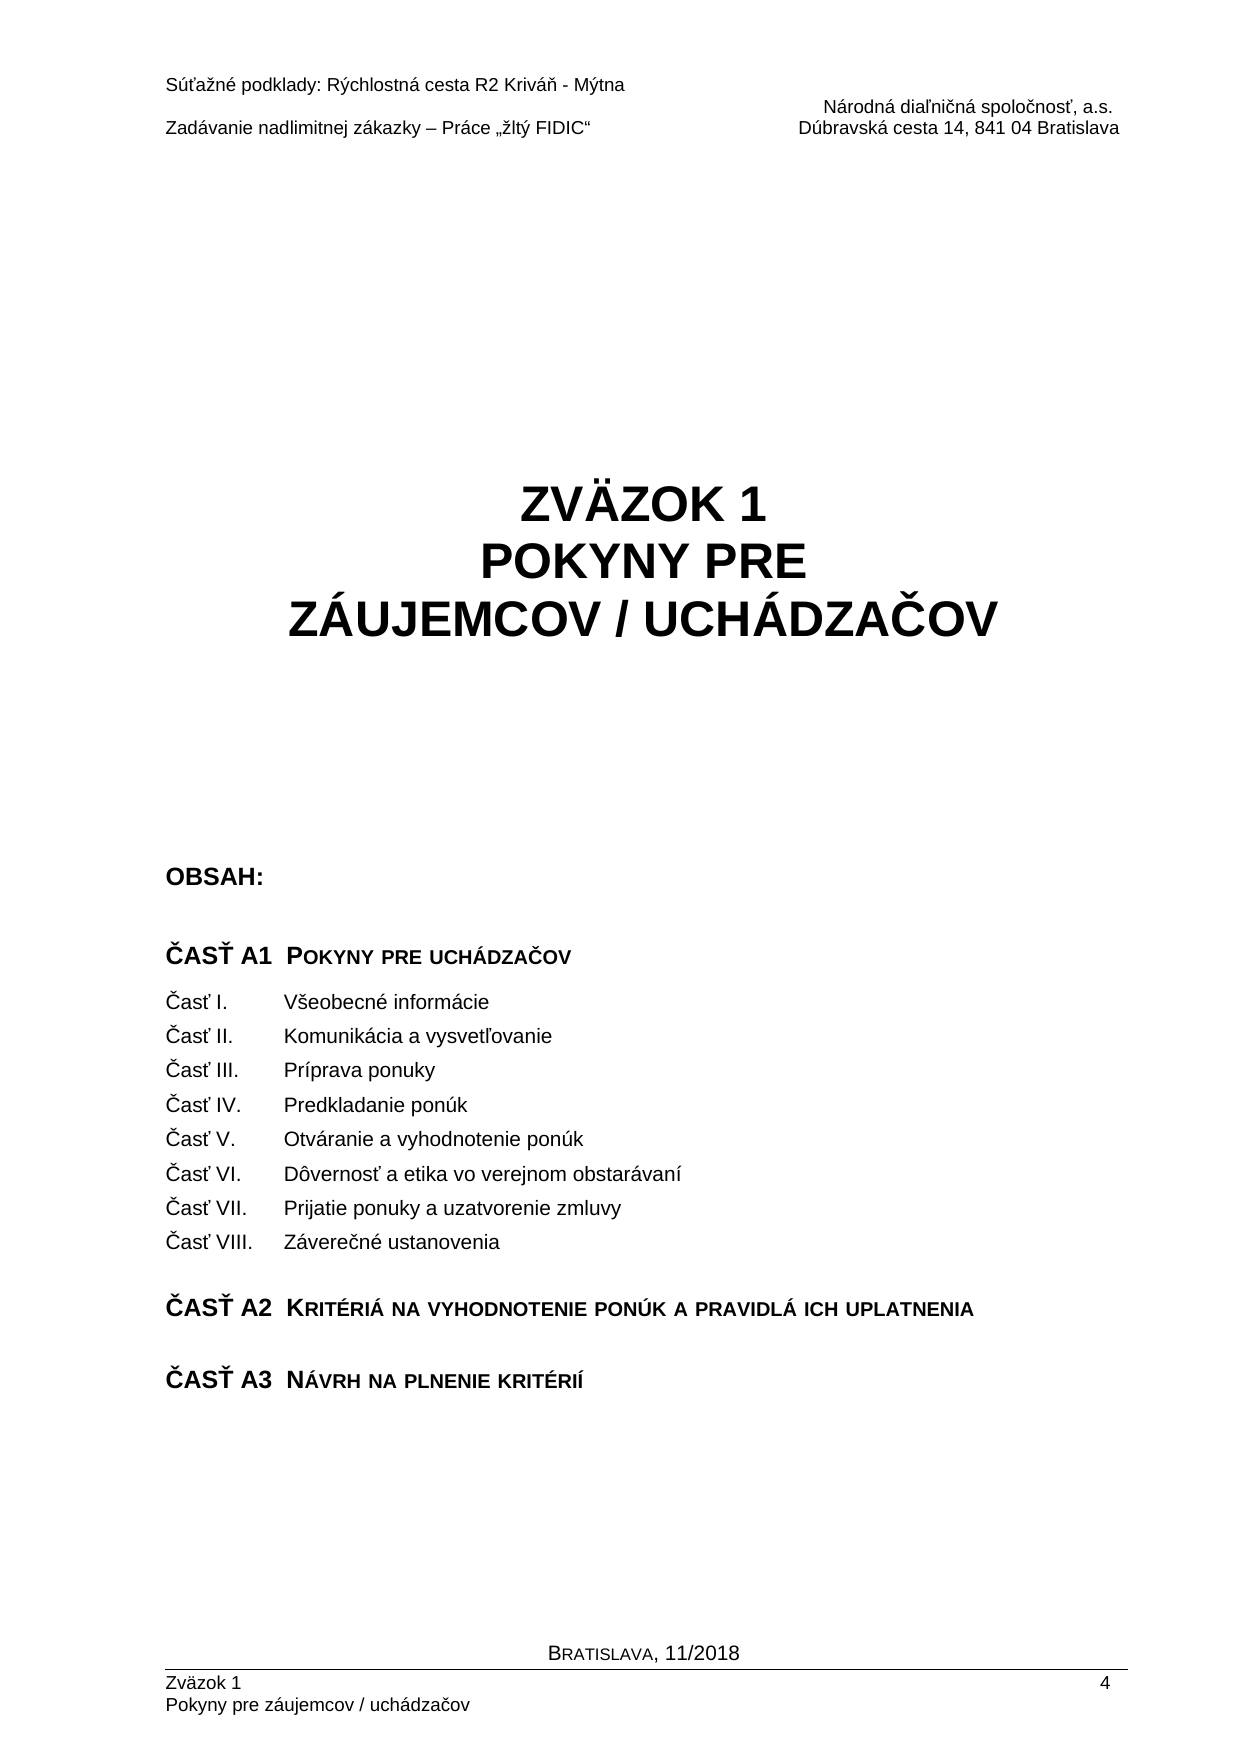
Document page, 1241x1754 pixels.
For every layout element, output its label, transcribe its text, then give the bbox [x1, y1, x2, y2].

text ČASŤ A3 Návrh na plnenie kritérií [165, 1365, 1122, 1394]
text Zväzok 1 [165, 474, 1122, 531]
text Časť IV. Predkladanie ponúk [165, 1093, 1122, 1117]
text Časť VIII. Záverečné ustanovenia [165, 1230, 1122, 1254]
text Záujemcov / uchádzačov [165, 589, 1122, 646]
text Časť VI. Dôvernosť a etika vo verejnom obstarávaní [165, 1161, 1122, 1185]
text ČASŤ A2 Kritériá na vyhodnotenie ponúk a pravidlá ich uplatnenia [165, 1293, 1122, 1322]
text ČASŤ A1 Pokyny pre uchádzačov [165, 941, 1122, 970]
text Časť VII. Prijatie ponuky a uzatvorenie zmluvy [165, 1196, 1122, 1220]
text Bratislava, 11/2018 [165, 1641, 1122, 1665]
text Časť II. Komunikácia a vysvetľovanie [165, 1024, 1122, 1048]
text Pokyny pre [165, 531, 1122, 589]
text Časť I. Všeobecné informácie [165, 989, 1122, 1013]
text Časť III. Príprava ponuky [165, 1058, 1122, 1082]
subtitle OBSAH: [165, 862, 1122, 891]
text Časť V. Otváranie a vyhodnotenie ponúk [165, 1127, 1122, 1151]
